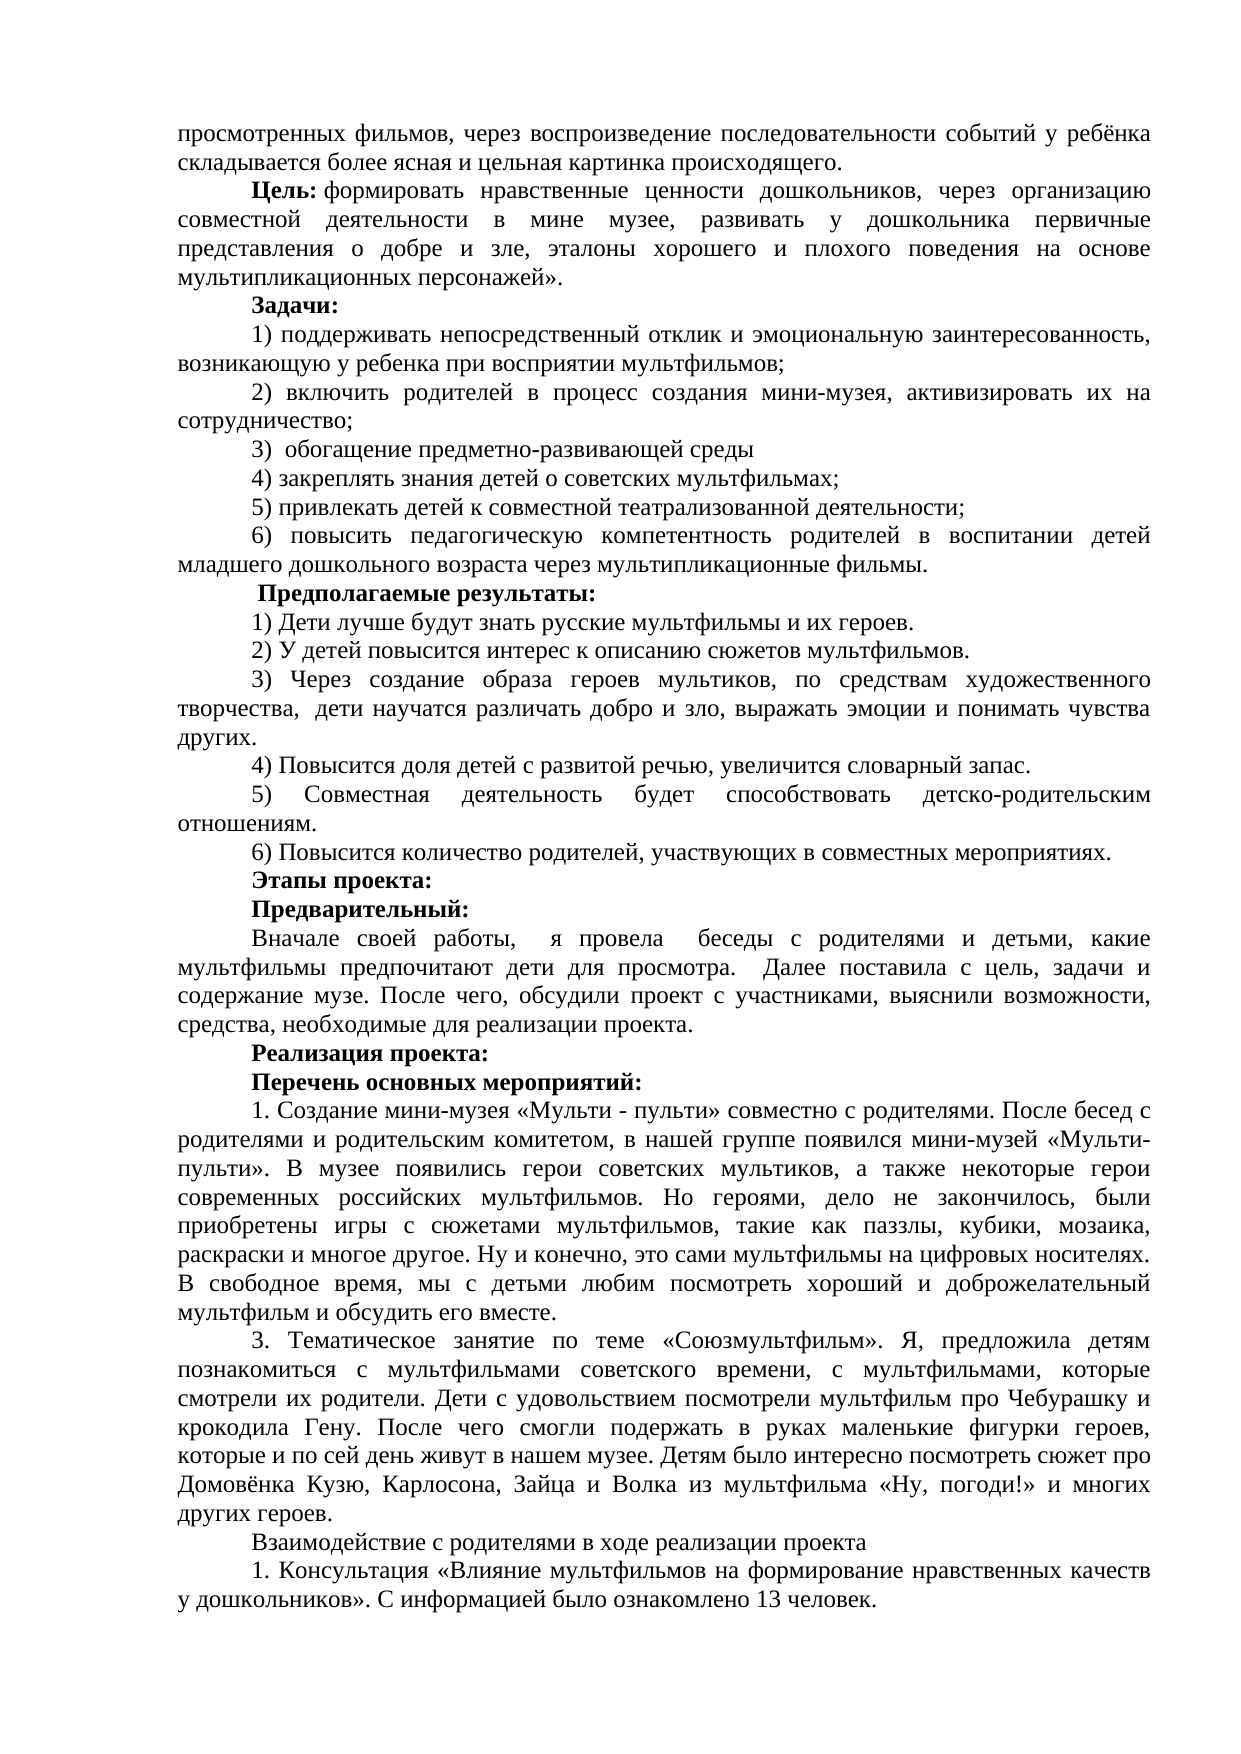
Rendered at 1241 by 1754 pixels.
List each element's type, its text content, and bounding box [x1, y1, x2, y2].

text 3. Тематическое занятие по теме «Союзмультфильм». Я, предложила детям познакомиться с мультфильмами советского времени, с мультфильмами, которые смотрели их родители. Дети с удовольствием посмотрели мультфильм про Чебурашку и крокодила Гену. После чего смогли подержать в руках маленькие фигурки героев, которые и по сей день живут в нашем музее. Детям было интересно посмотреть сюжет про Домовёнка Кузю, Карлосона, Зайца и Волка из мультфильма «Ну, погоди!» и многих других героев. [177, 1326, 1152, 1527]
text Предварительный: [177, 894, 1152, 923]
text Вначале своей работы, я провела беседы с родителями и детьми, какие мультфильмы предпочитают дети для просмотра. Далее поставила с цель, задачи и содержание музе. После чего, обсудили проект с участниками, выяснили возможности, средства, необходимые для реализации проекта. [177, 923, 1152, 1038]
text 4) закреплять знания детей о советских мультфильмах; [177, 463, 1152, 492]
text Предполагаемые результаты: [177, 578, 1152, 607]
text 6) Повысится количество родителей, участвующих в совместных мероприятиях. [177, 837, 1152, 866]
text 3) Через создание образа героев мультиков, по средствам художественного творчества, дети научатся различать добро и зло, выражать эмоции и понимать чувства других. [177, 664, 1152, 751]
text Цель: формировать нравственные ценности дошкольников, через организацию совместной деятельности в мине музее, развивать у дошкольника первичные представления о добре и зле, эталоны хорошего и плохого поведения на основе мультипликационных персонажей». [177, 176, 1152, 291]
text 6) повысить педагогическую компетентность родителей в воспитании детей младшего дошкольного возраста через мультипликационные фильмы. [177, 521, 1152, 578]
text 5) Совместная деятельность будет способствовать детско-родительским отношениям. [177, 779, 1152, 837]
text Перечень основных мероприятий: [177, 1067, 1152, 1096]
text 1. Создание мини-музея «Мульти - пульти» совместно с родителями. После бесед с родителями и родительским комитетом, в нашей группе появился мини-музей «Мульти-пульти». В музее появились герои советских мультиков, а также некоторые герои современных российских мультфильмов. Но героями, дело не закончилось, были приобретены игры с сюжетами мультфильмов, такие как паззлы, кубики, мозаика, раскраски и многое другое. Ну и конечно, это сами мультфильмы на цифровых носителях. В свободное время, мы с детьми любим посмотреть хороший и доброжелательный мультфильм и обсудить его вместе. [177, 1096, 1152, 1326]
text 1. Консультация «Влияние мультфильмов на формирование нравственных качеств у дошкольников». С информацией было ознакомлено 13 человек. [177, 1556, 1152, 1613]
text 2) У детей повысится интерес к описанию сюжетов мультфильмов. [177, 636, 1152, 664]
text 1) поддерживать непосредственный отклик и эмоциональную заинтересованность, возникающую у ребенка при восприятии мультфильмов; [177, 319, 1152, 377]
text 2) включить родителей в процесс создания мини-музея, активизировать их на сотрудничество; [177, 377, 1152, 434]
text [177, 118, 1152, 176]
text 3) обогащение предметно-развивающей среды [177, 434, 1152, 463]
text Реализация проекта: [177, 1038, 1152, 1067]
text Взаимодействие с родителями в ходе реализации проекта [177, 1527, 1152, 1556]
text 4) Повысится доля детей с развитой речью, увеличится словарный запас. [177, 751, 1152, 779]
text Задачи: [177, 291, 1152, 319]
text 5) привлекать детей к совместной театрализованной деятельности; [177, 492, 1152, 521]
text Этапы проекта: [177, 866, 1152, 894]
text 1) Дети лучше будут знать русские мультфильмы и их героев. [177, 607, 1152, 636]
